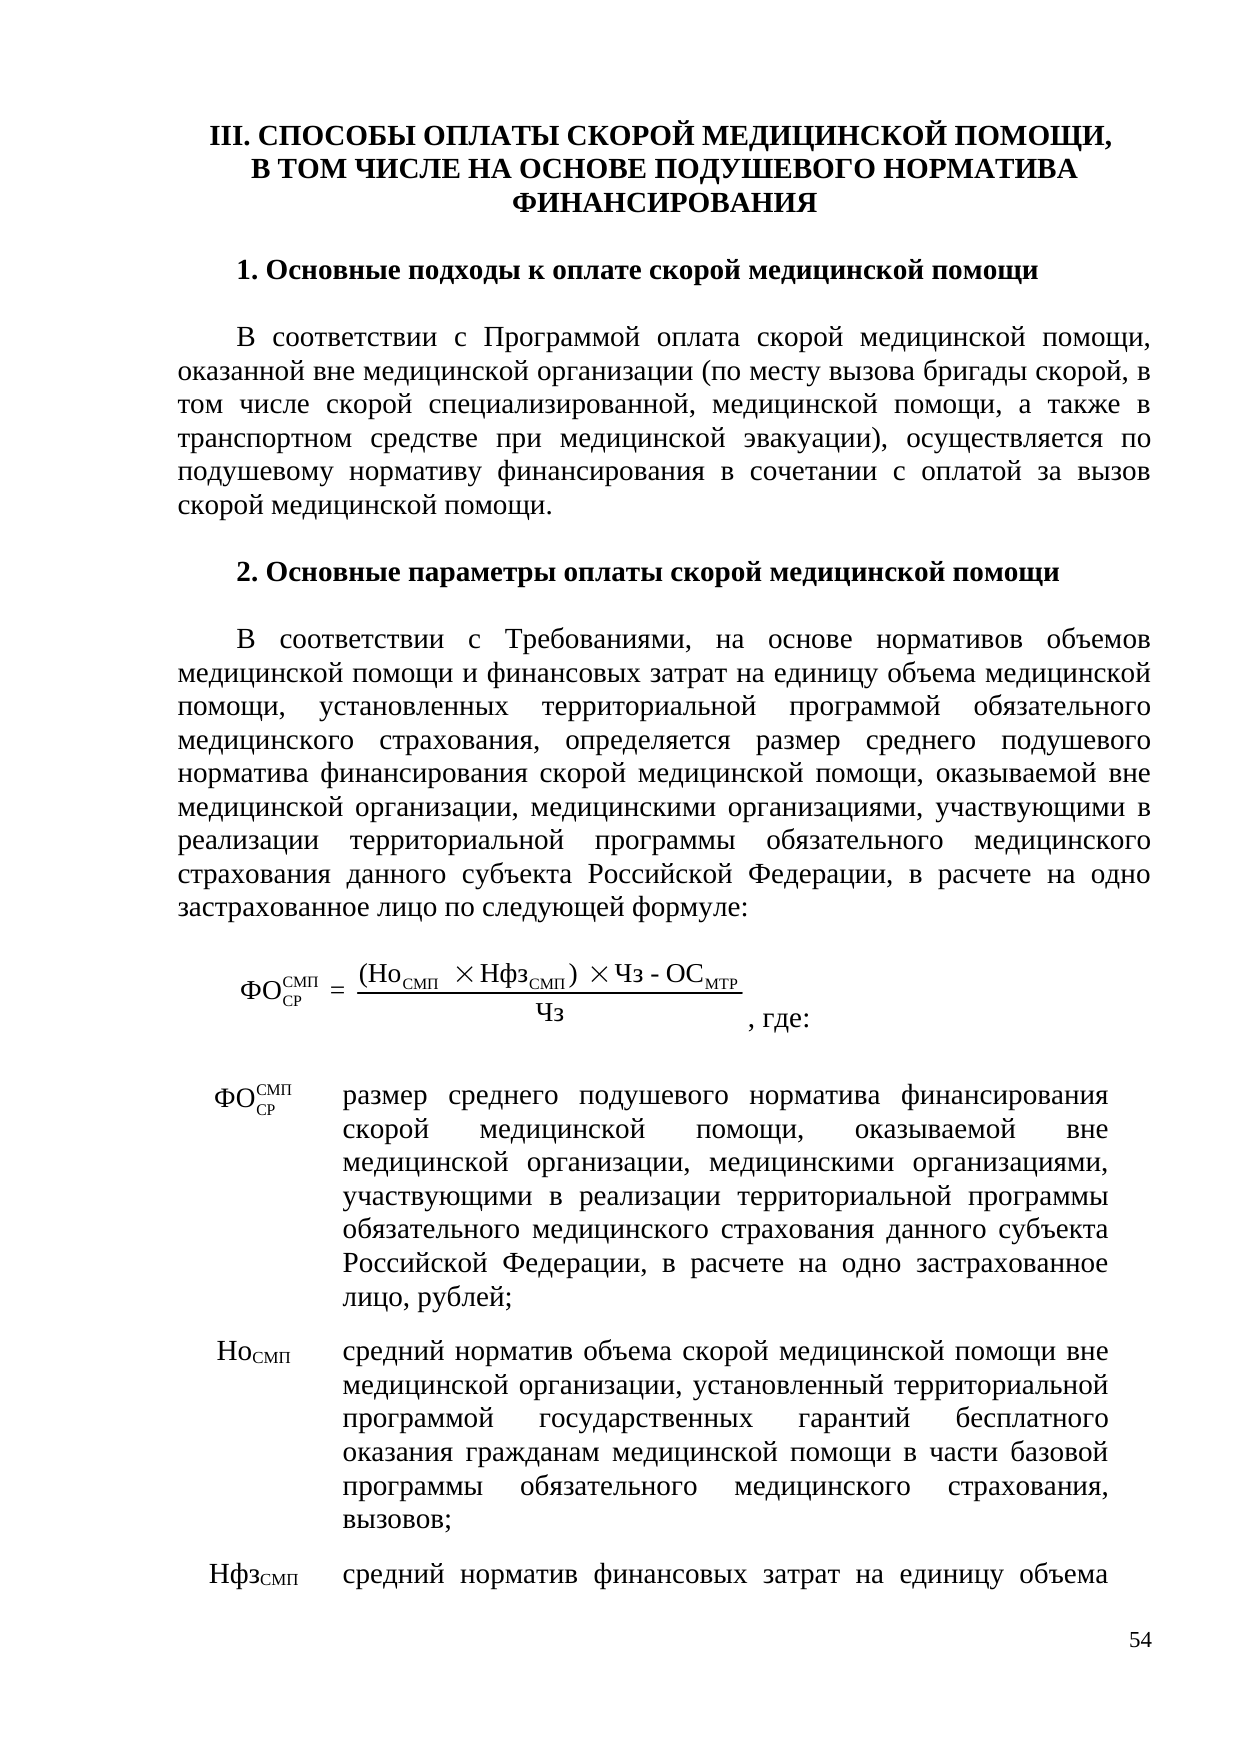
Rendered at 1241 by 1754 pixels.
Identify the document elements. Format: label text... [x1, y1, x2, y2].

table_header размер среднего подушевого норматива финансирования скорой медицинской помощи, оказываемой вне медицинской организации, медицинскими организациями, участвующими в реализации территориальной программы обязательного медицинского страхования данного субъекта Российской Федерации, в расчете на одно застрахованное лицо, рублей; [336, 1067, 1116, 1323]
table_cell НфзСМП [171, 1545, 336, 1600]
table_header [171, 1067, 336, 1323]
table_cell НоСМП [171, 1323, 336, 1545]
table_cell средний норматив объема скорой медицинской помощи вне медицинской организации, установленный территориальной программой государственных гарантий бесплатного оказания гражданам медицинской помощи в части базовой программы обязательного медицинского страхования, вызовов; [336, 1323, 1116, 1545]
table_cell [336, 1545, 1116, 1600]
text В соответствии с Требованиями, на основе нормативов объемов медицинской помощи и финансовых затрат на единицу объема медицинской помощи, установленных территориальной программой обязательного медицинского страхования, определяется размер среднего подушевого норматива финансирования скорой медицинской помощи, оказываемой вне медицинской организации, медицинскими организациями, участвующими в реализации территориальной программы обязательного медицинского страхования данного субъекта Российской Федерации, в расчете на одно застрахованное лицо по следующей формуле: [177, 621, 1152, 923]
text В соответствии с Программой оплата скорой медицинской помощи, оказанной вне медицинской организации (по месту вызова бригады скорой, в том числе скорой специализированной, медицинской помощи, а также в транспортном средстве при медицинской эвакуации), осуществляется по подушевому нормативу финансирования в сочетании с оплатой за вызов скорой медицинской помощи. [177, 319, 1152, 521]
text , где: [177, 957, 1152, 1033]
text III. СПОСОБЫ ОПЛАТЫ СКОРОЙ МЕДИЦИНСКОЙ ПОМОЩИ, В ТОМ ЧИСЛЕ НА ОСНОВЕ ПОДУШЕВОГО НОРМАТИВА ФИНАНСИРОВАНИЯ [177, 118, 1152, 219]
text 1. Основные подходы к оплате скорой медицинской помощи [177, 252, 1152, 286]
text 2. Основные параметры оплаты скорой медицинской помощи [177, 554, 1152, 588]
